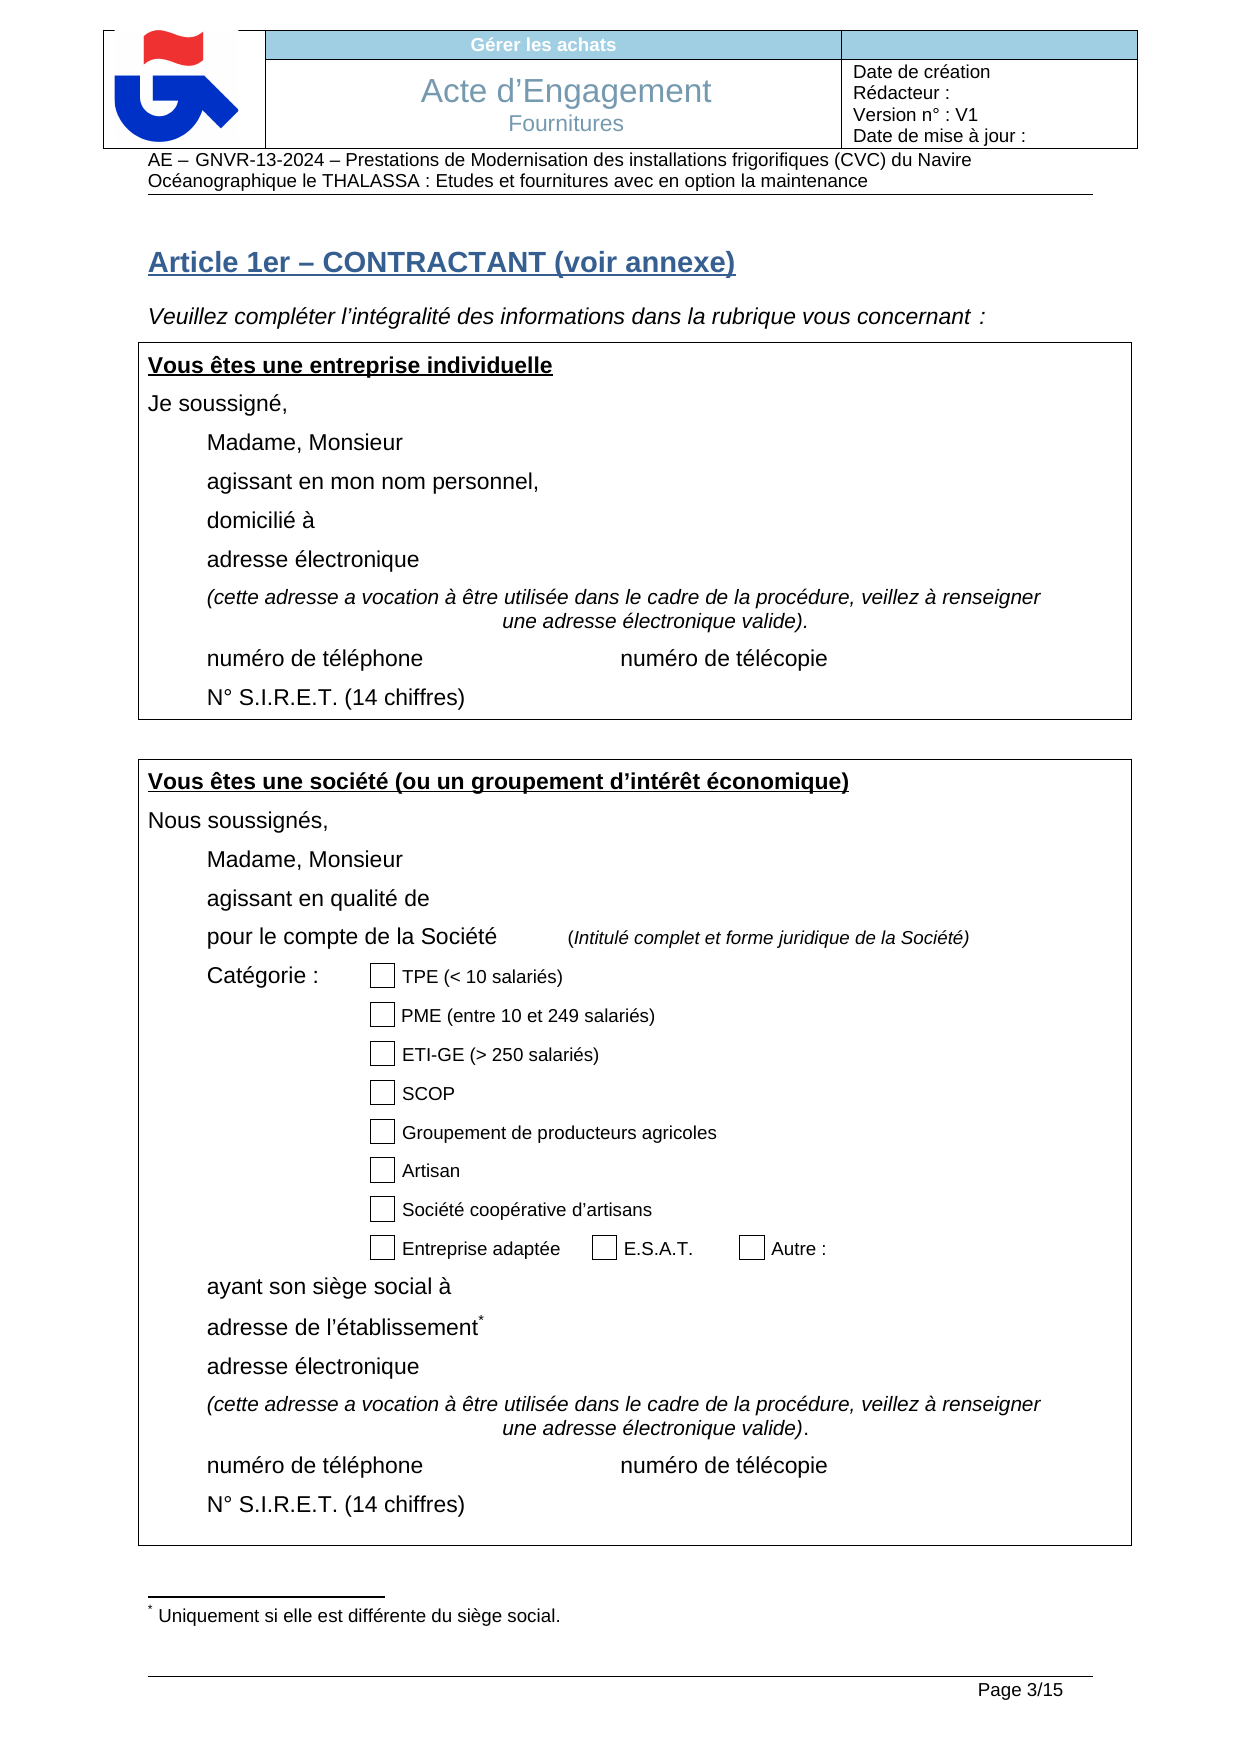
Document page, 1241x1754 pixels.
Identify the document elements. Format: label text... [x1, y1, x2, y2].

text numéro de téléphone numéro de télécopie [139, 636, 1131, 671]
text pour le compte de la Société (Intitulé complet et forme juridique de la Société) [139, 914, 1131, 950]
text adresse de l’établissement* [139, 1302, 1131, 1341]
text Madame, Monsieur [139, 836, 1131, 872]
text agissant en mon nom personnel, [139, 459, 1131, 494]
text numéro de téléphone numéro de télécopie [139, 1443, 1131, 1479]
text domicilié à [139, 498, 1131, 533]
text N° S.I.R.E.T. (14 chiffres) [139, 1482, 1131, 1518]
text Vous êtes une entreprise individuelle [139, 343, 1131, 378]
text adresse électronique [139, 536, 1131, 572]
text (cette adresse a vocation à être utilisée dans le cadre de la procédure, veillez à renseigner une adresse électronique valide). [139, 1383, 1131, 1440]
text ayant son siège social à [139, 1264, 1131, 1299]
text Madame, Monsieur [139, 420, 1131, 456]
text (cette adresse a vocation à être utilisée dans le cadre de la procédure, veillez à renseigner une adresse électronique valide). [139, 575, 1131, 633]
subtitle Article 1er – CONTRACTANT (voir annexe) [148, 245, 1093, 278]
text Entreprise adaptée E.S.A.T. Autre : [139, 1225, 1131, 1261]
text Société coopérative d’artisans [139, 1186, 1131, 1222]
text N° S.I.R.E.T. (14 chiffres) [139, 674, 1131, 719]
picture [114, 30, 239, 142]
text ETI-GE (> 250 salariés) [139, 1031, 1131, 1066]
text agissant en qualité de [139, 875, 1131, 911]
text Veuillez compléter l’intégralité des informations dans la rubrique vous concernant : [148, 303, 1122, 330]
text adresse électronique [139, 1344, 1131, 1379]
text PME (entre 10 et 249 salariés) [139, 992, 1131, 1027]
text Vous êtes une société (ou un groupement d’intérêt économique) [139, 760, 1131, 794]
text Artisan [139, 1147, 1131, 1183]
text Groupement de producteurs agricoles [139, 1108, 1131, 1144]
text Catégorie : TPE (< 10 salariés) [139, 953, 1131, 988]
text Nous soussignés, [139, 797, 1131, 833]
text SCOP [139, 1069, 1131, 1105]
text Je soussigné, [139, 381, 1131, 417]
